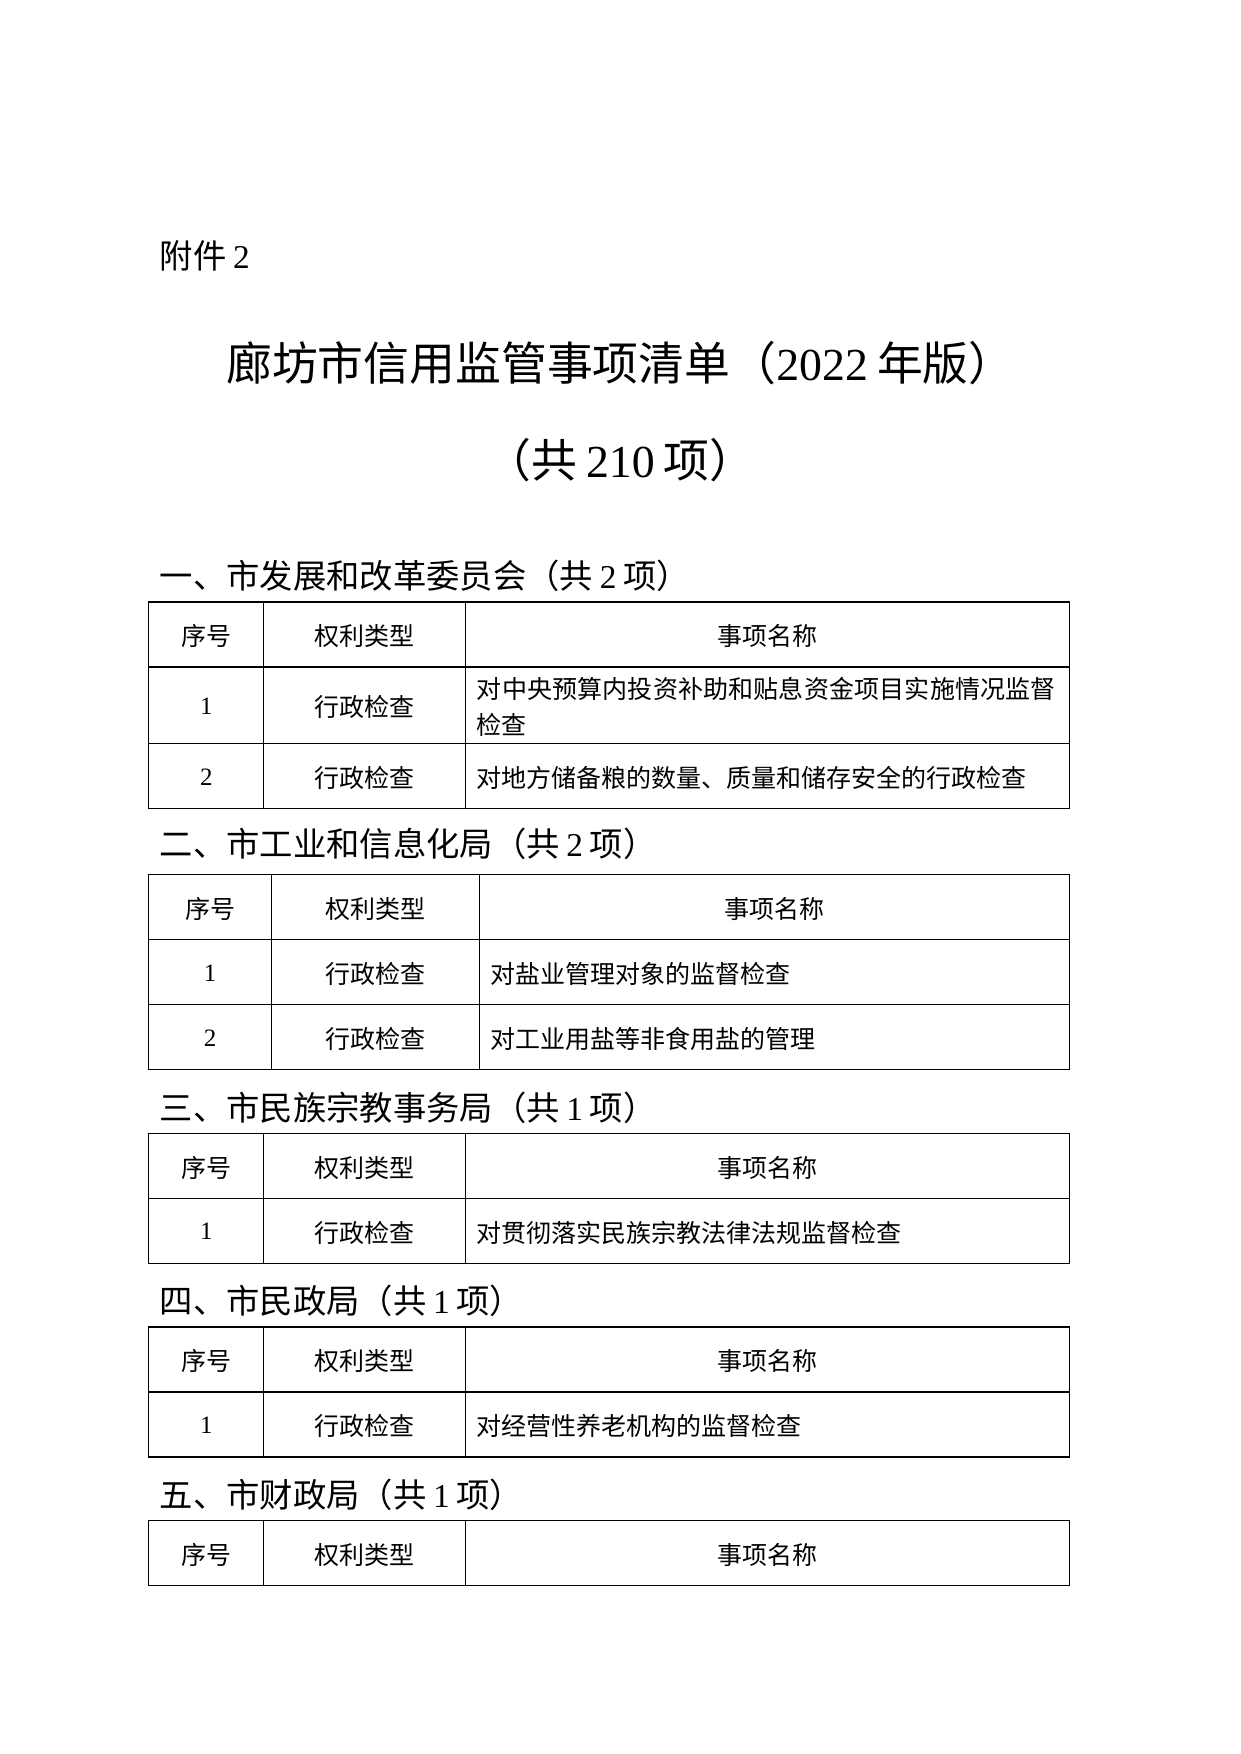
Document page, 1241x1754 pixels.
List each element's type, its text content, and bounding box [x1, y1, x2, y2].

table_header 权利类型 [264, 1521, 465, 1585]
text 二、市工业和信息化局（共2项） [159, 809, 1081, 874]
table_cell 对盐业管理对象的监督检查 [480, 940, 1069, 1004]
table_cell 1 [149, 668, 263, 743]
text 五、市财政局（共1项） [159, 1457, 1081, 1520]
table_header 序号 [149, 875, 271, 939]
table_header 权利类型 [264, 1328, 465, 1391]
text 说明：廊坊市信用评价信息构成根据信用评价结果应用情况等适时动态调整附件2 [159, 221, 1081, 286]
table_header 序号 [149, 1134, 263, 1198]
text 一、市发展和改革委员会（共2项） [159, 539, 1081, 601]
table_cell 对贯彻落实民族宗教法律法规监督检查 [466, 1199, 1069, 1263]
table_header 事项名称 [466, 603, 1069, 666]
table_header 权利类型 [272, 875, 479, 939]
text 四、市民政局（共1项） [159, 1264, 1081, 1326]
table_header 事项名称 [480, 875, 1069, 939]
table_cell 行政检查 [264, 668, 465, 743]
table_header 序号 [149, 1328, 263, 1391]
table_cell 对地方储备粮的数量、质量和储存安全的行政检查 [466, 744, 1069, 808]
table_header 序号 [149, 603, 263, 666]
table_cell 对中央预算内投资补助和贴息资金项目实施情况监督检查 [466, 668, 1069, 743]
table_header 事项名称 [466, 1521, 1069, 1585]
table_header 权利类型 [264, 1134, 465, 1198]
table_cell 行政检查 [272, 940, 479, 1004]
text （共210项） [159, 409, 1081, 506]
table_header 事项名称 [466, 1328, 1069, 1391]
table_cell 对经营性养老机构的监督检查 [466, 1393, 1069, 1456]
table_header 事项名称 [466, 1134, 1069, 1198]
table_cell 对工业用盐等非食用盐的管理 [480, 1005, 1069, 1069]
table_cell 行政检查 [272, 1005, 479, 1069]
table_cell 行政检查 [264, 744, 465, 808]
table_cell 1 [149, 940, 271, 1004]
table_cell 行政检查 [264, 1199, 465, 1263]
table_cell 1 [149, 1199, 263, 1263]
table_header 权利类型 [264, 603, 465, 666]
text 廊坊市信用监管事项清单（2022年版） [159, 311, 1081, 409]
text 三、市民族宗教事务局（共1项） [159, 1070, 1081, 1133]
table_cell 2 [149, 744, 263, 808]
table_header 序号 [149, 1521, 263, 1585]
table_cell 行政检查 [264, 1393, 465, 1456]
table_cell 2 [149, 1005, 271, 1069]
table_cell 1 [149, 1393, 263, 1456]
